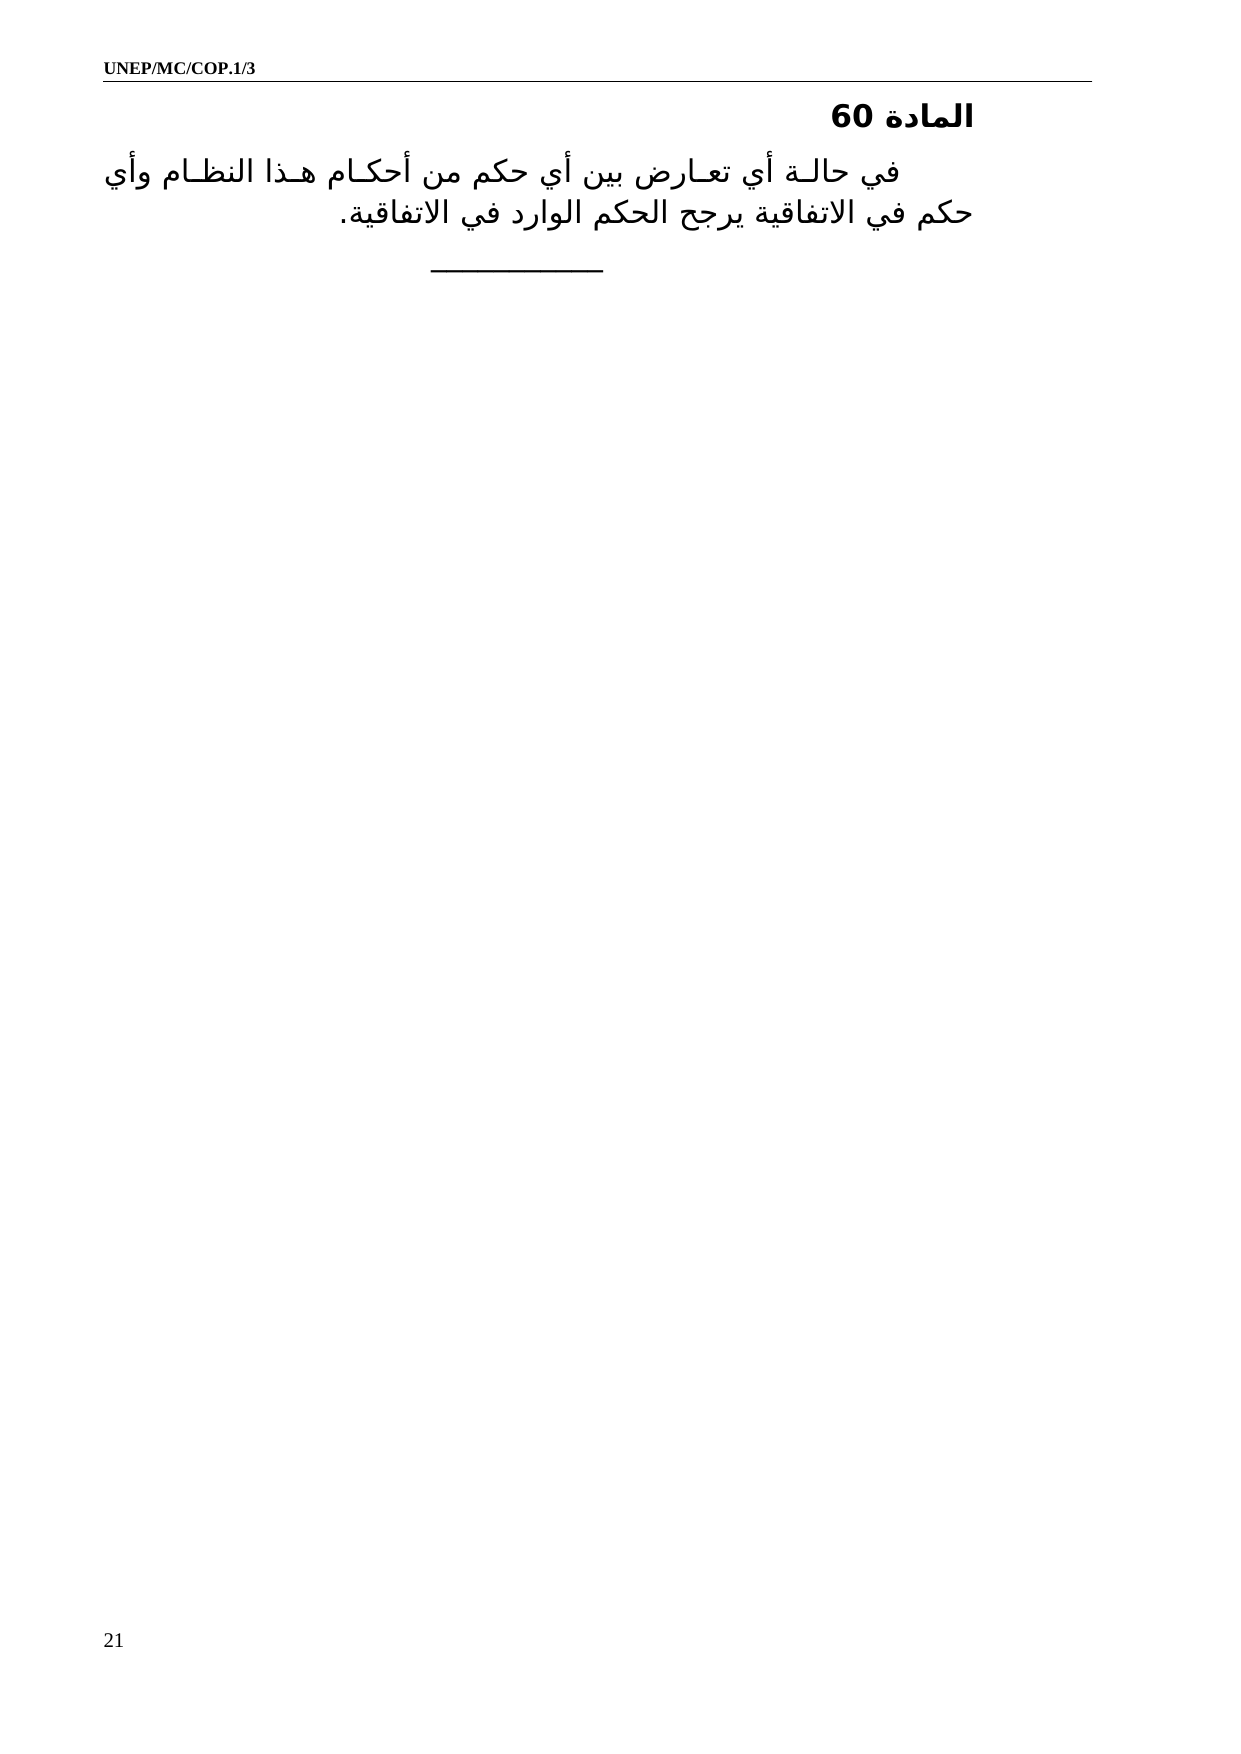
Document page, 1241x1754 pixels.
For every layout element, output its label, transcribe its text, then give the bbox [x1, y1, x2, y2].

text المادة 60 [103, 94, 974, 136]
text ___________ [103, 232, 974, 274]
text في حالة أي تعارض بين أي حكم من أحكام هذا النظام وأي حكم في الاتفاقية يرجح الحكم الوارد في الاتفاقية. [103, 149, 974, 232]
